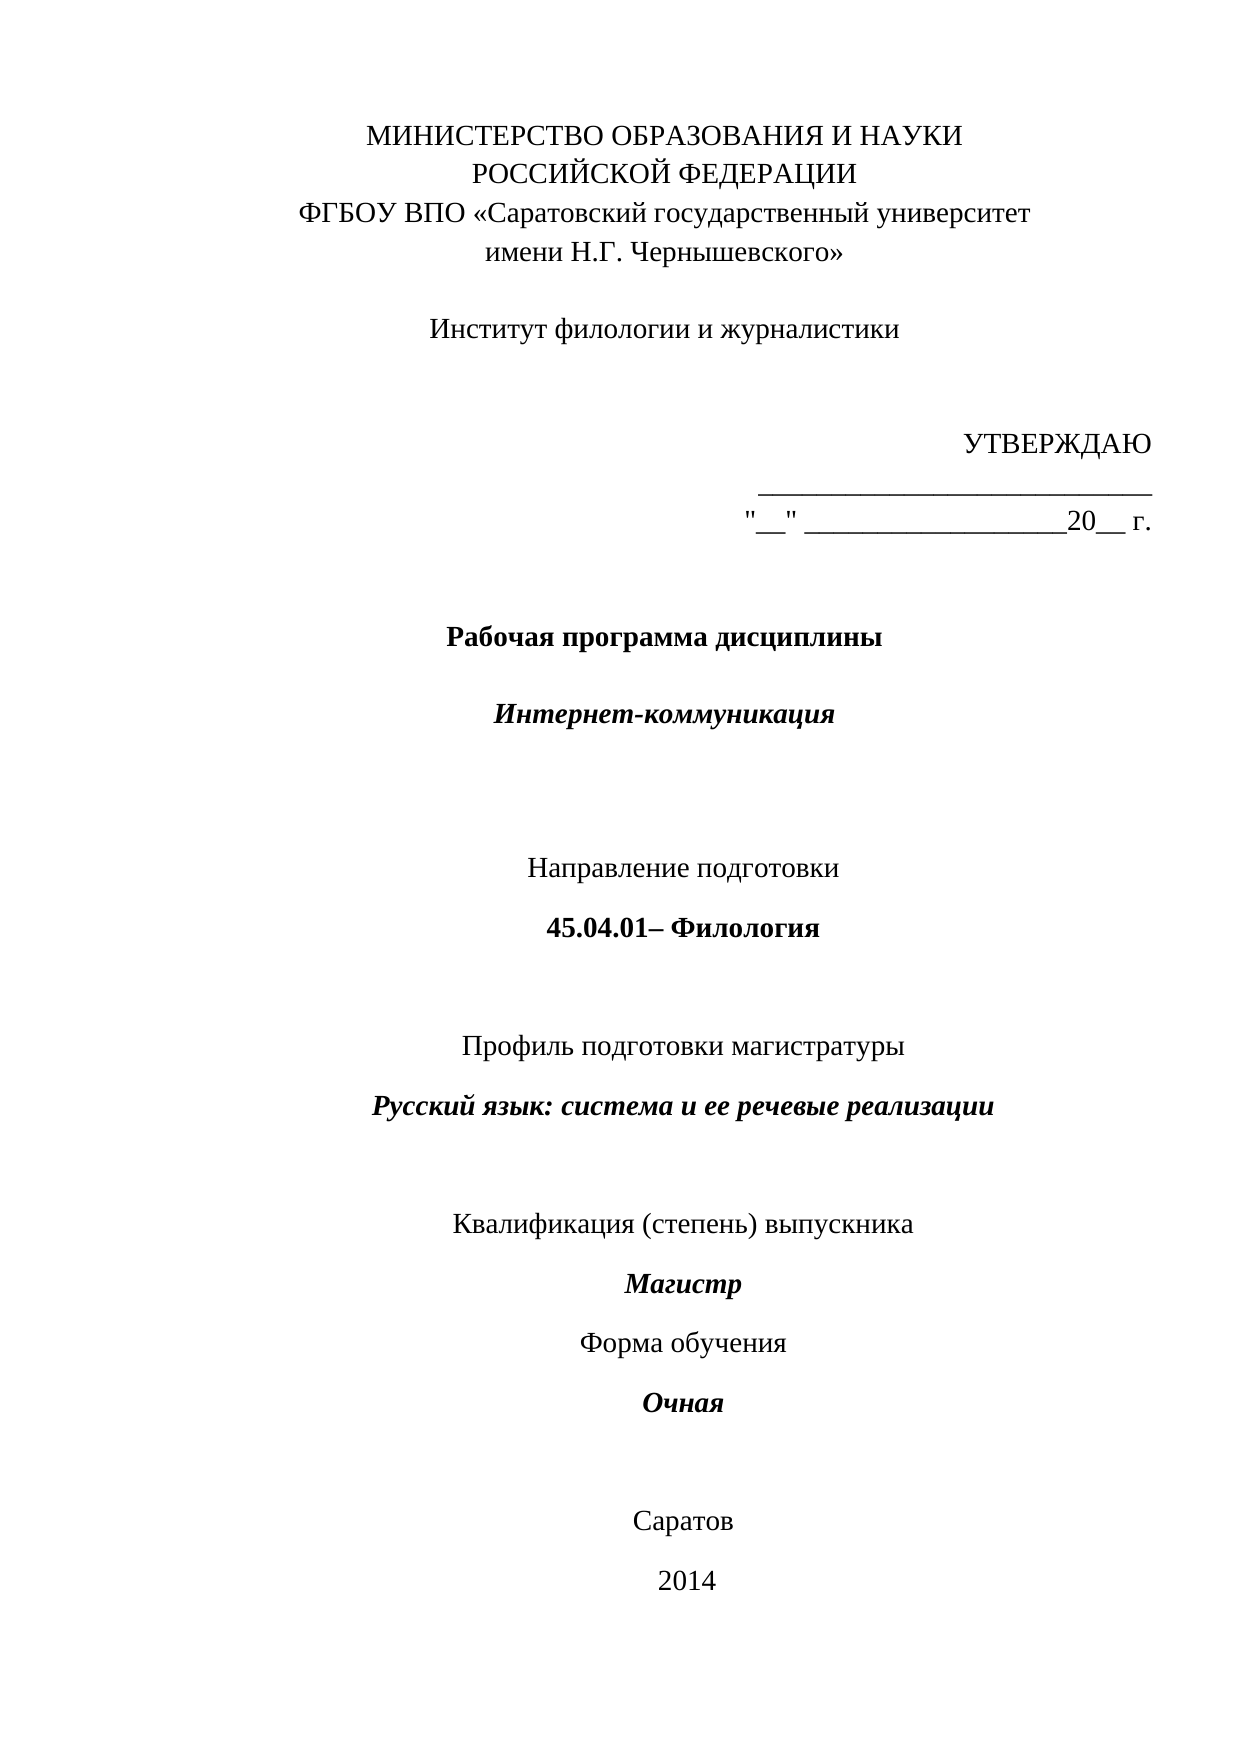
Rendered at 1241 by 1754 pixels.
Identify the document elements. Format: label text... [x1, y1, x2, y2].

text имени Н.Г. Чернышевского» [177, 234, 1152, 267]
text 45.04.01– Филология [215, 910, 1152, 943]
text Квалификация (степень) выпускника [215, 1207, 1152, 1240]
text Саратов [215, 1503, 1152, 1537]
text Профиль подготовки магистратуры [215, 1028, 1152, 1062]
text РОССИЙСКОЙ ФЕДЕРАЦИИ [177, 157, 1152, 190]
text ФГБОУ ВПО «Саратовский государственный университет [177, 195, 1152, 229]
text Магистр [215, 1266, 1152, 1299]
text Форма обучения [215, 1325, 1152, 1359]
text Интернет-коммуникация [177, 696, 1152, 730]
text ___________________________ [177, 465, 1152, 498]
text "__" __________________20__ г. [177, 503, 1152, 537]
text 2014 [215, 1563, 1152, 1596]
text УТВЕРЖДАЮ [177, 426, 1152, 460]
text Рабочая программа дисциплины [177, 619, 1152, 653]
text Направление подготовки [215, 850, 1152, 884]
text Институт филологии и журналистики [177, 311, 1152, 344]
text Очная [215, 1385, 1152, 1418]
text МИНИСТЕРСТВО ОБРАЗОВАНИЯ И НАУКИ [177, 118, 1152, 152]
text Русский язык: система и ее речевые реализации [215, 1088, 1152, 1121]
